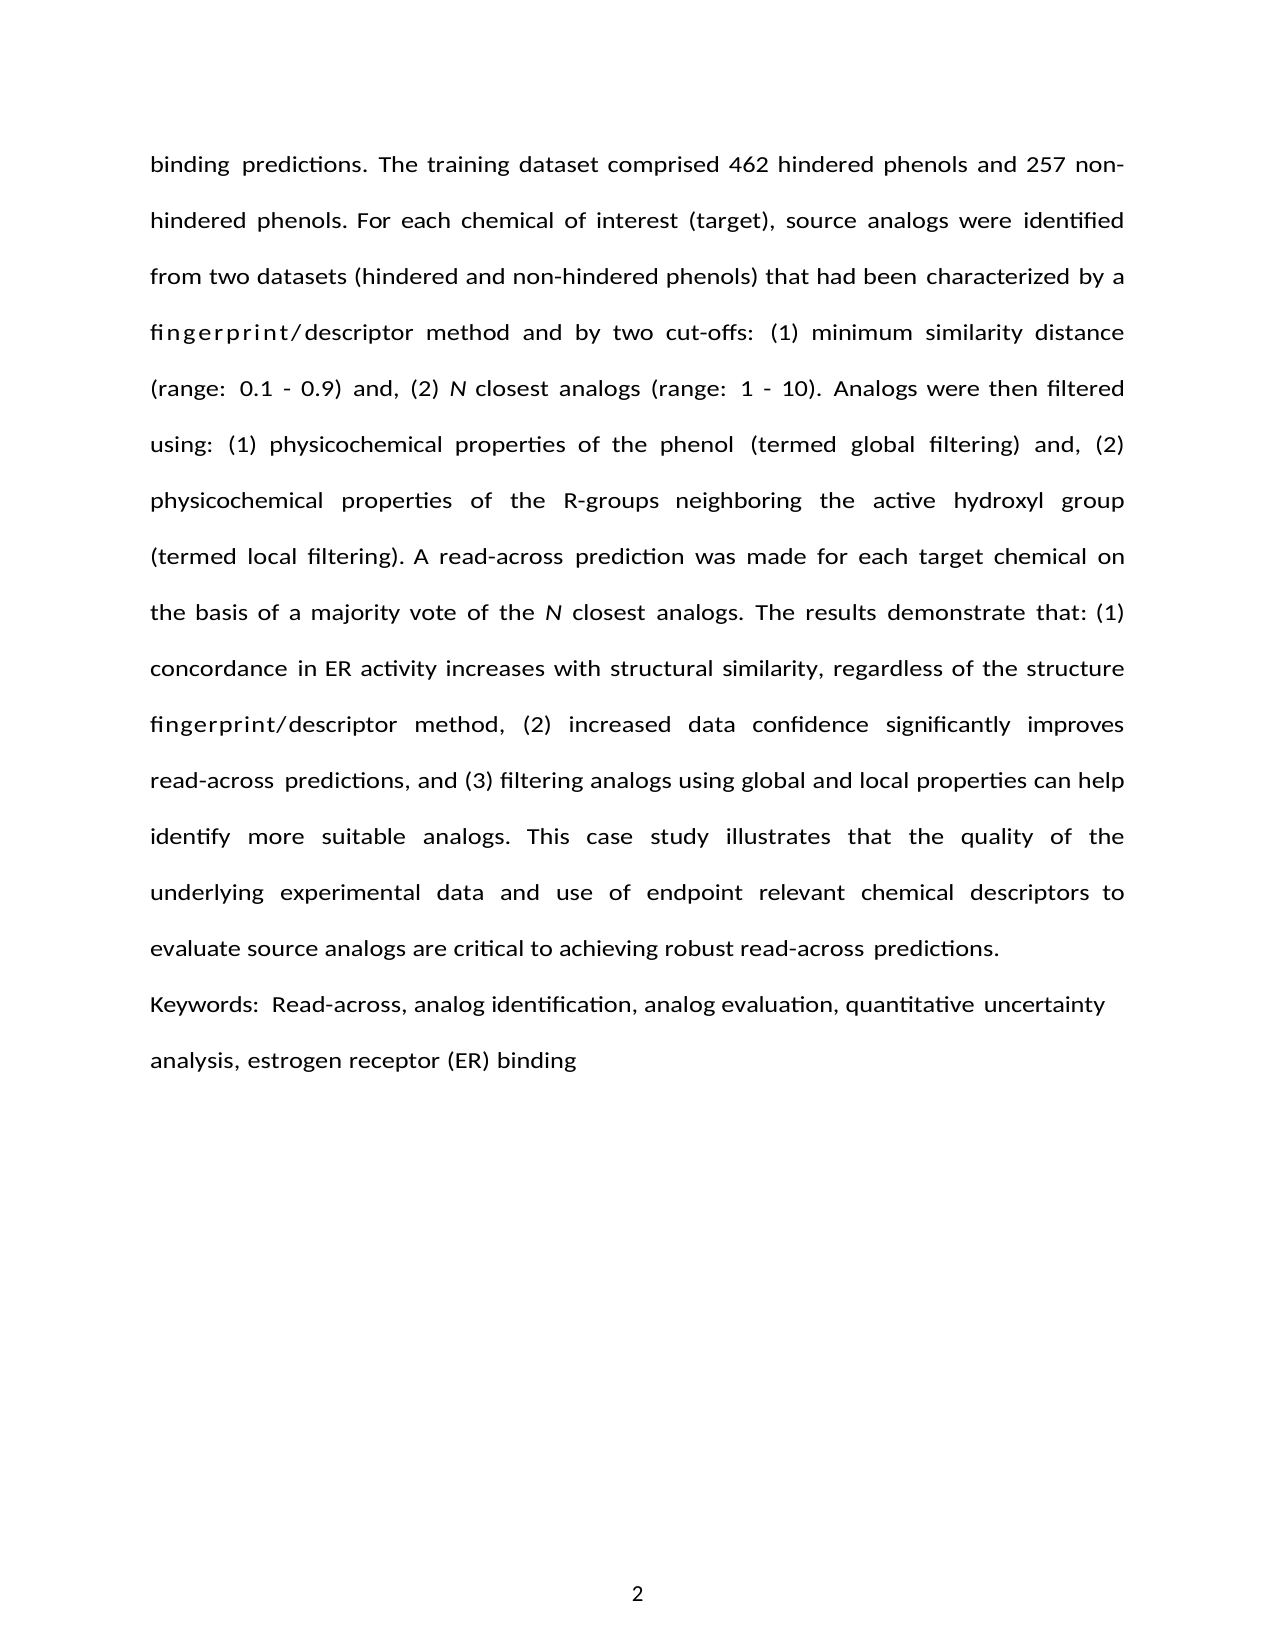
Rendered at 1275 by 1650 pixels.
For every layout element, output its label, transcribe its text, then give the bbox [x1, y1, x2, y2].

text Keywords: Read-across, analog identification, analog evaluation, quantitative uncertainty analysis, estrogen receptor (ER) binding [150, 991, 1125, 1075]
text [150, 150, 1125, 963]
